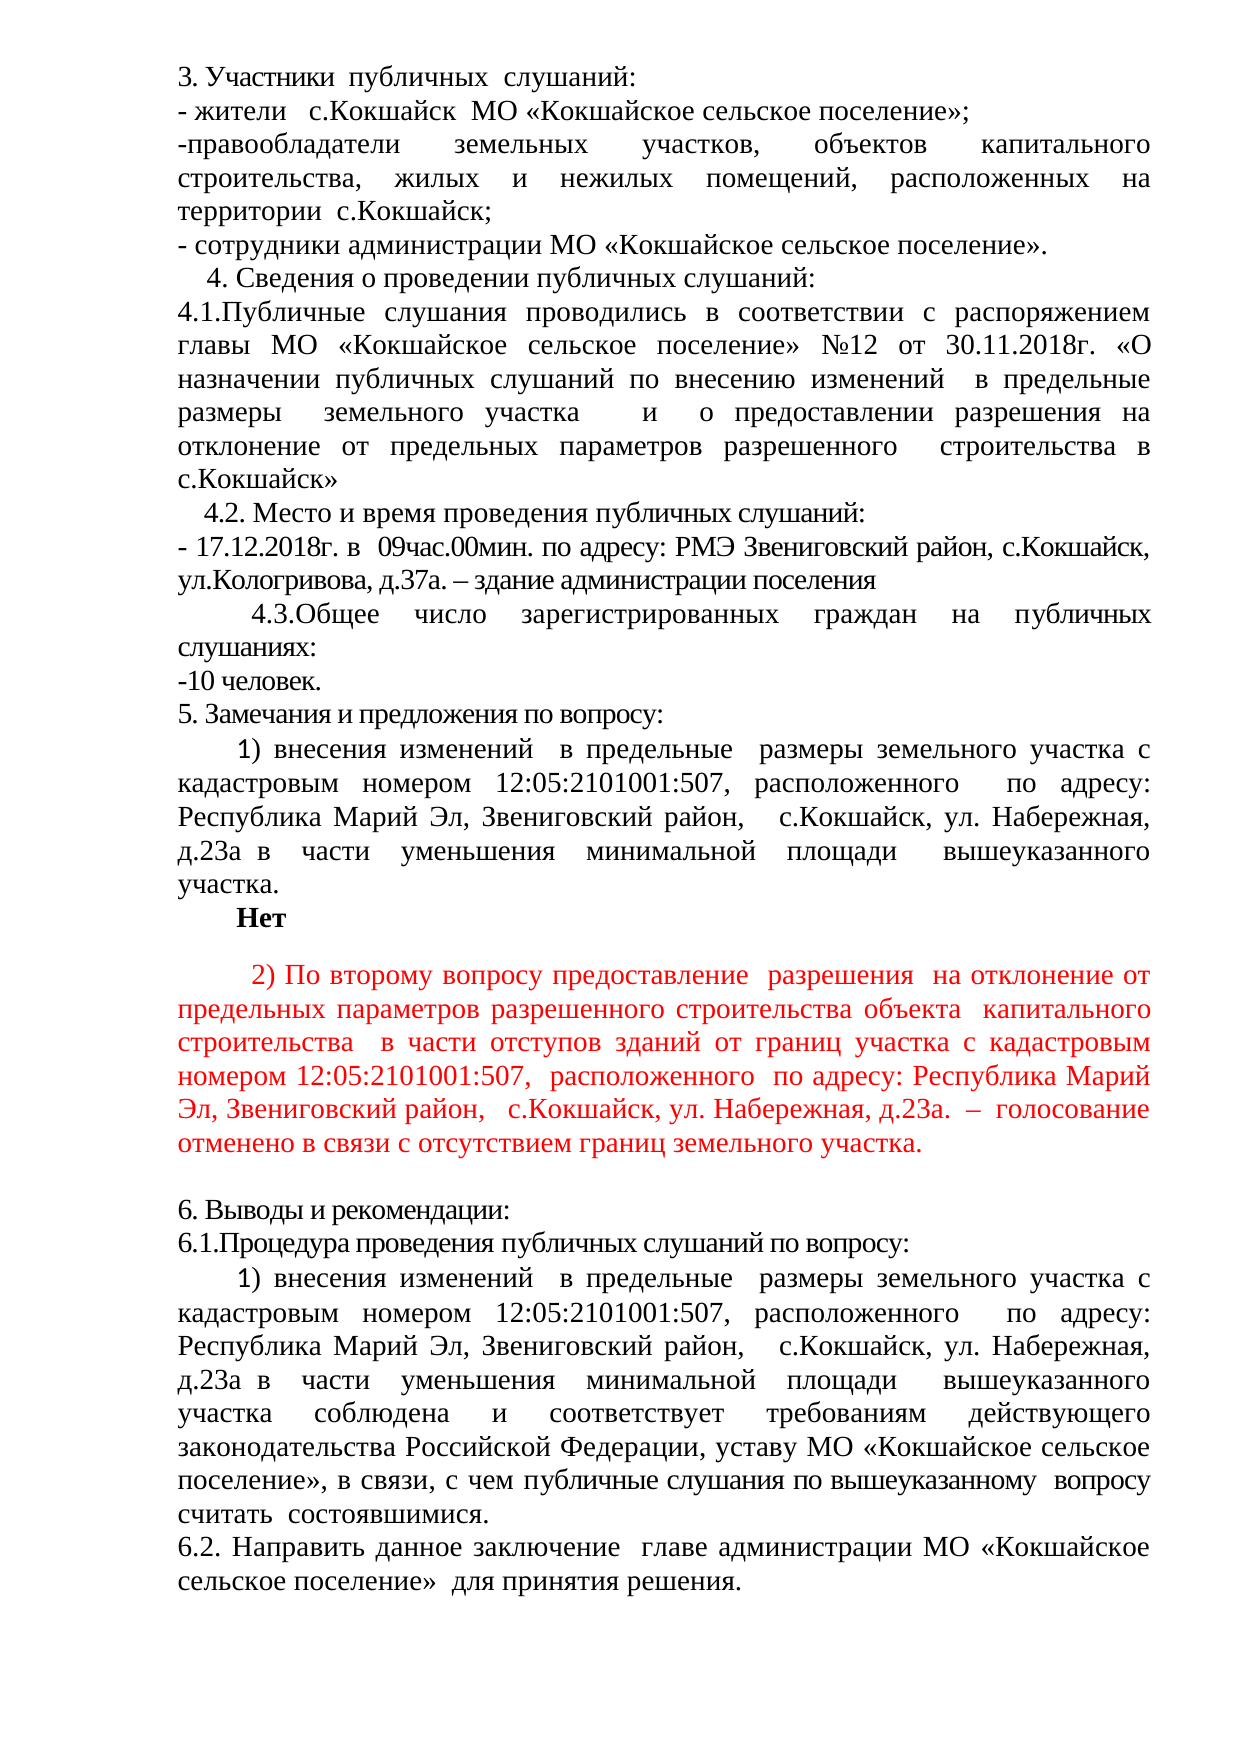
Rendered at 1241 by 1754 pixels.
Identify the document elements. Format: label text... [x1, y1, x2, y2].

text 1) внесения изменений в предельные размеры земельного участка с кадастровым номером 12:05:2101001:507, расположенного по адресу: Республика Марий Эл, Звениговский район, с.Кокшайск, ул. Набережная, д.23а в части уменьшения минимальной площади вышеуказанного участка. [177, 730, 1152, 900]
text 3. Участники публичных слушаний: [177, 59, 1152, 93]
text - сотрудники администрации МО «Кокшайское сельское поселение». [177, 227, 1152, 260]
text 2) По второму вопросу предоставление разрешения на отклонение от предельных параметров разрешенного строительства объекта капитального строительства в части отступов зданий от границ участка с кадастровым номером 12:05:2101001:507, расположенного по адресу: Республика Марий Эл, Звениговский район, с.Кокшайск, ул. Набережная, д.23а. – голосование отменено в связи с отсутствием границ земельного участка. [177, 957, 1152, 1158]
text 6.1.Процедура проведения публичных слушаний по вопросу: [177, 1226, 1152, 1259]
text 4.2. Место и время проведения публичных слушаний: [177, 495, 1152, 529]
text -правообладатели земельных участков, объектов капитального строительства, жилых и нежилых помещений, расположенных на территории с.Кокшайск; [177, 126, 1152, 227]
text 6. Выводы и рекомендации: [177, 1192, 1152, 1226]
text Нет [177, 900, 1152, 933]
text 1) внесения изменений в предельные размеры земельного участка с кадастровым номером 12:05:2101001:507, расположенного по адресу: Республика Марий Эл, Звениговский район, с.Кокшайск, ул. Набережная, д.23а в части уменьшения минимальной площади вышеуказанного участка соблюдена и соответствует требованиям действующего законодательства Российской Федерации, уставу МО «Кокшайское сельское поселение», в связи, с чем публичные слушания по вышеуказанному вопросу считать состоявшимися. [177, 1259, 1152, 1529]
text 6.2. Направить данное заключение главе администрации МО «Кокшайское сельское поселение» для принятия решения. [177, 1529, 1152, 1597]
text -10 человек. [177, 663, 1152, 696]
text 5. Замечания и предложения по вопросу: [177, 696, 1152, 730]
text - жители с.Кокшайск МО «Кокшайское сельское поселение»; [177, 93, 1152, 126]
text 4. Сведения о проведении публичных слушаний: 4.1.Публичные слушания проводились в соответствии с распоряжением главы МО «Кокшайское сельское поселение» №12 от 30.11.2018г. «О назначении публичных слушаний по внесению изменений в предельные размеры земельного участка и о предоставлении разрешения на отклонение от предельных параметров разрешенного строительства в с.Кокшайск» [177, 260, 1152, 495]
text - 17.12.2018г. в 09час.00мин. по адресу: РМЭ Звениговский район, с.Кокшайск, ул.Кологривова, д.37а. – здание администрации поселения 4.3.Общее число зарегистрированных граждан на публичных слушаниях: [177, 529, 1152, 663]
